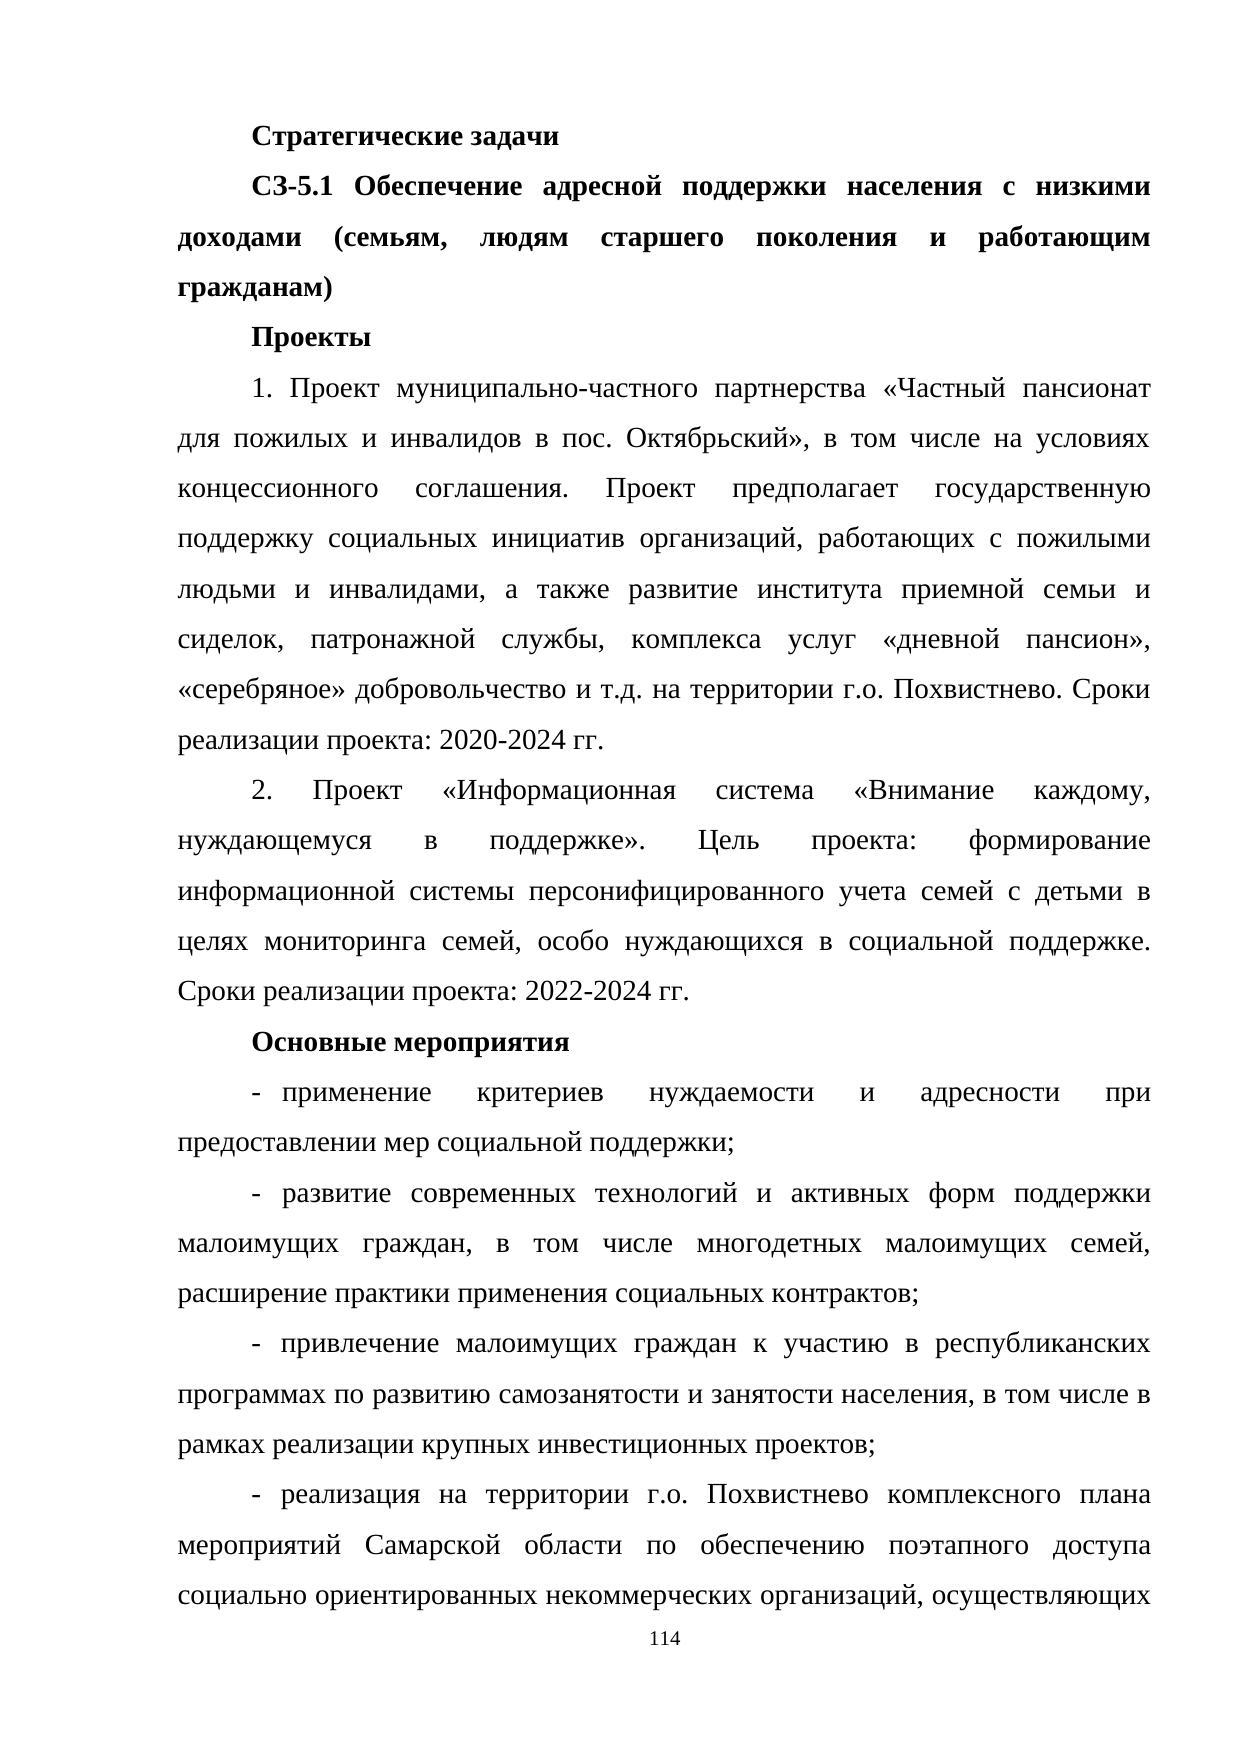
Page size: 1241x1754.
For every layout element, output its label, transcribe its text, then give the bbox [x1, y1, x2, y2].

list привлечение малоимущих граждан к участию в республиканских программах по развитию самозанятости и занятости населения, в том числе в рамках реализации крупных инвестиционных проектов; [177, 1326, 1152, 1460]
text 1. Проект муниципально-частного партнерства «Частный пансионат для пожилых и инвалидов в пос. Октябрьский», в том числе на условиях концессионного соглашения. Проект предполагает государственную поддержку социальных инициатив организаций, работающих с пожилыми людьми и инвалидами, а также развитие института приемной семьи и сиделок, патронажной службы, комплекса услуг «дневной пансион», «серебряное» добровольчество и т.д. на территории г.о. Похвистнево. Сроки реализации проекта: 2020-2024 гг. [177, 370, 1152, 755]
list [177, 1477, 1152, 1611]
text СЗ-5.1 Обеспечение адресной поддержки населения с низкими доходами (семьям, людям старшего поколения и работающим гражданам) [177, 168, 1152, 303]
list развитие современных технологий и активных форм поддержки малоимущих граждан, в том числе многодетных малоимущих семей, расширение практики применения социальных контрактов; [177, 1175, 1152, 1309]
text Проекты [177, 319, 1152, 353]
text Основные мероприятия [177, 1024, 1152, 1057]
text 2. Проект «Информационная система «Внимание каждому, нуждающемуся в поддержке». Цель проекта: формирование информационной системы персонифицированного учета семей с детьми в целях мониторинга семей, особо нуждающихся в социальной поддержке. Сроки реализации проекта: 2022-2024 гг. [177, 772, 1152, 1007]
list применение критериев нуждаемости и адресности при предоставлении мер социальной поддержки; [177, 1074, 1152, 1158]
text Стратегические задачи [177, 118, 1152, 152]
